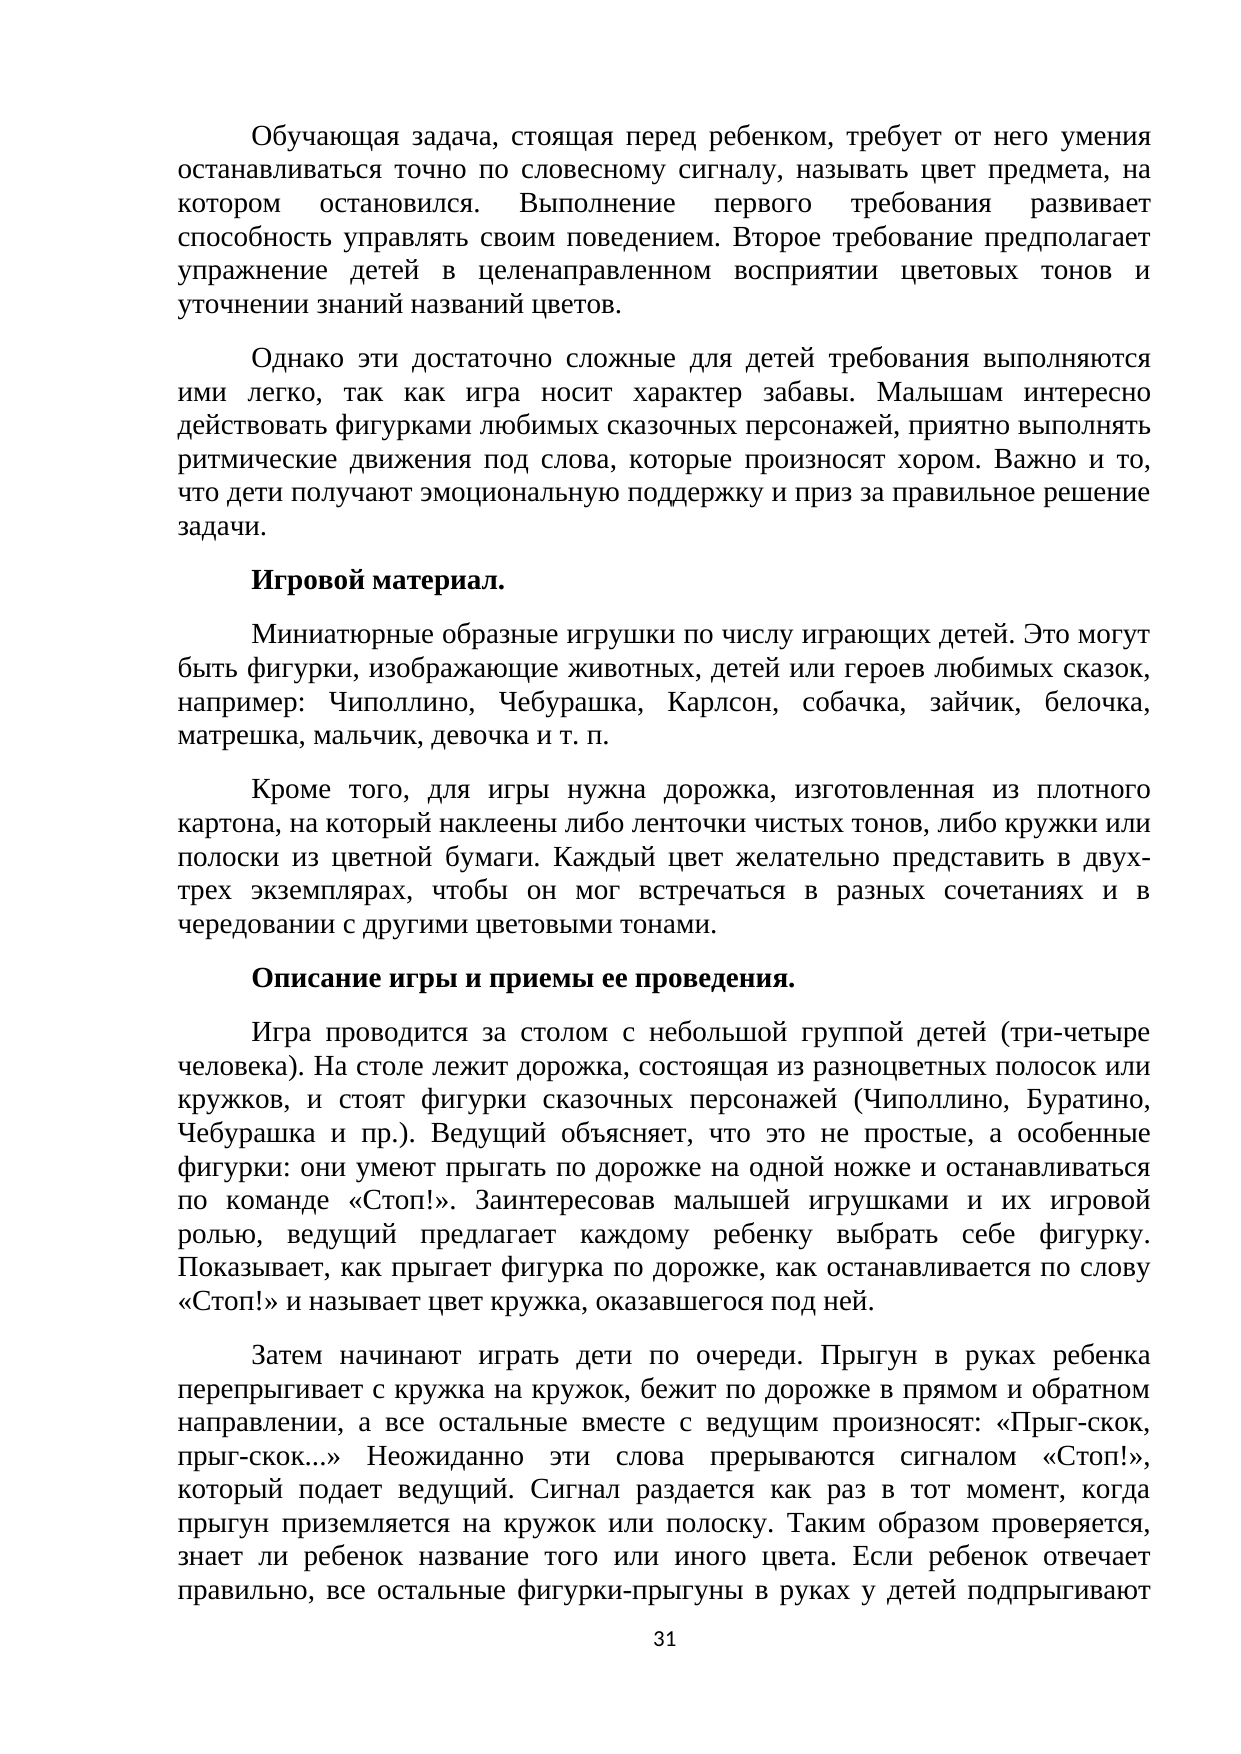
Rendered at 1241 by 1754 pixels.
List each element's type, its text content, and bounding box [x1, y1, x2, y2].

text Обучающая задача, стоящая перед ребенком, требует от него умения останавливаться точно по словесному сигналу, называть цвет предмета, на котором остановился. Выполнение первого требования развивает способность управлять своим поведением. Второе требование предполагает упражнение детей в целенаправленном восприятии цветовых тонов и уточнении знаний названий цветов. [177, 118, 1152, 319]
text Миниатюрные образные игрушки по числу играющих детей. Это могут быть фигурки, изображающие животных, детей или героев любимых сказок, например: Чиполлино, Чебурашка, Карлсон, собачка, зайчик, белочка, матрешка, мальчик, девочка и т. п. [177, 617, 1152, 751]
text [177, 1337, 1152, 1606]
text Кроме того, для игры нужна дорожка, изготовленная из плотного картона, на который наклеены либо ленточки чистых тонов, либо кружки или полоски из цветной бумаги. Каждый цвет желательно представить в двух-трех экземплярах, чтобы он мог встречаться в разных сочетаниях и в чередовании с другими цветовыми тонами. [177, 772, 1152, 939]
text Однако эти достаточно сложные для детей требования выполняются ими легко, так как игра носит характер забавы. Малышам интересно действовать фигурками любимых сказочных персонажей, приятно выполнять ритмические движения под слова, которые произносят хором. Важно и то, что дети получают эмоциональную поддержку и приз за правильное решение задачи. [177, 340, 1152, 541]
text Описание игры и приемы ее проведения. [251, 960, 1152, 994]
text Игра проводится за столом с небольшой группой детей (три-четыре человека). На столе лежит дорожка, состоящая из разноцветных полосок или кружков, и стоят фигурки сказочных персонажей (Чиполлино, Буратино, Чебурашка и пр.). Ведущий объясняет, что это не простые, а особенные фигурки: они умеют прыгать по дорожке на одной ножке и останавливаться по команде «Стоп!». Заинтересовав малышей игрушками и их игровой ролью, ведущий предлагает каждому ребенку выбрать себе фигурку. Показывает, как прыгает фигурка по дорожке, как останавливается по слову «Стоп!» и называет цвет кружка, оказавшегося под ней. [177, 1014, 1152, 1316]
text Игровой материал. [177, 562, 1152, 596]
